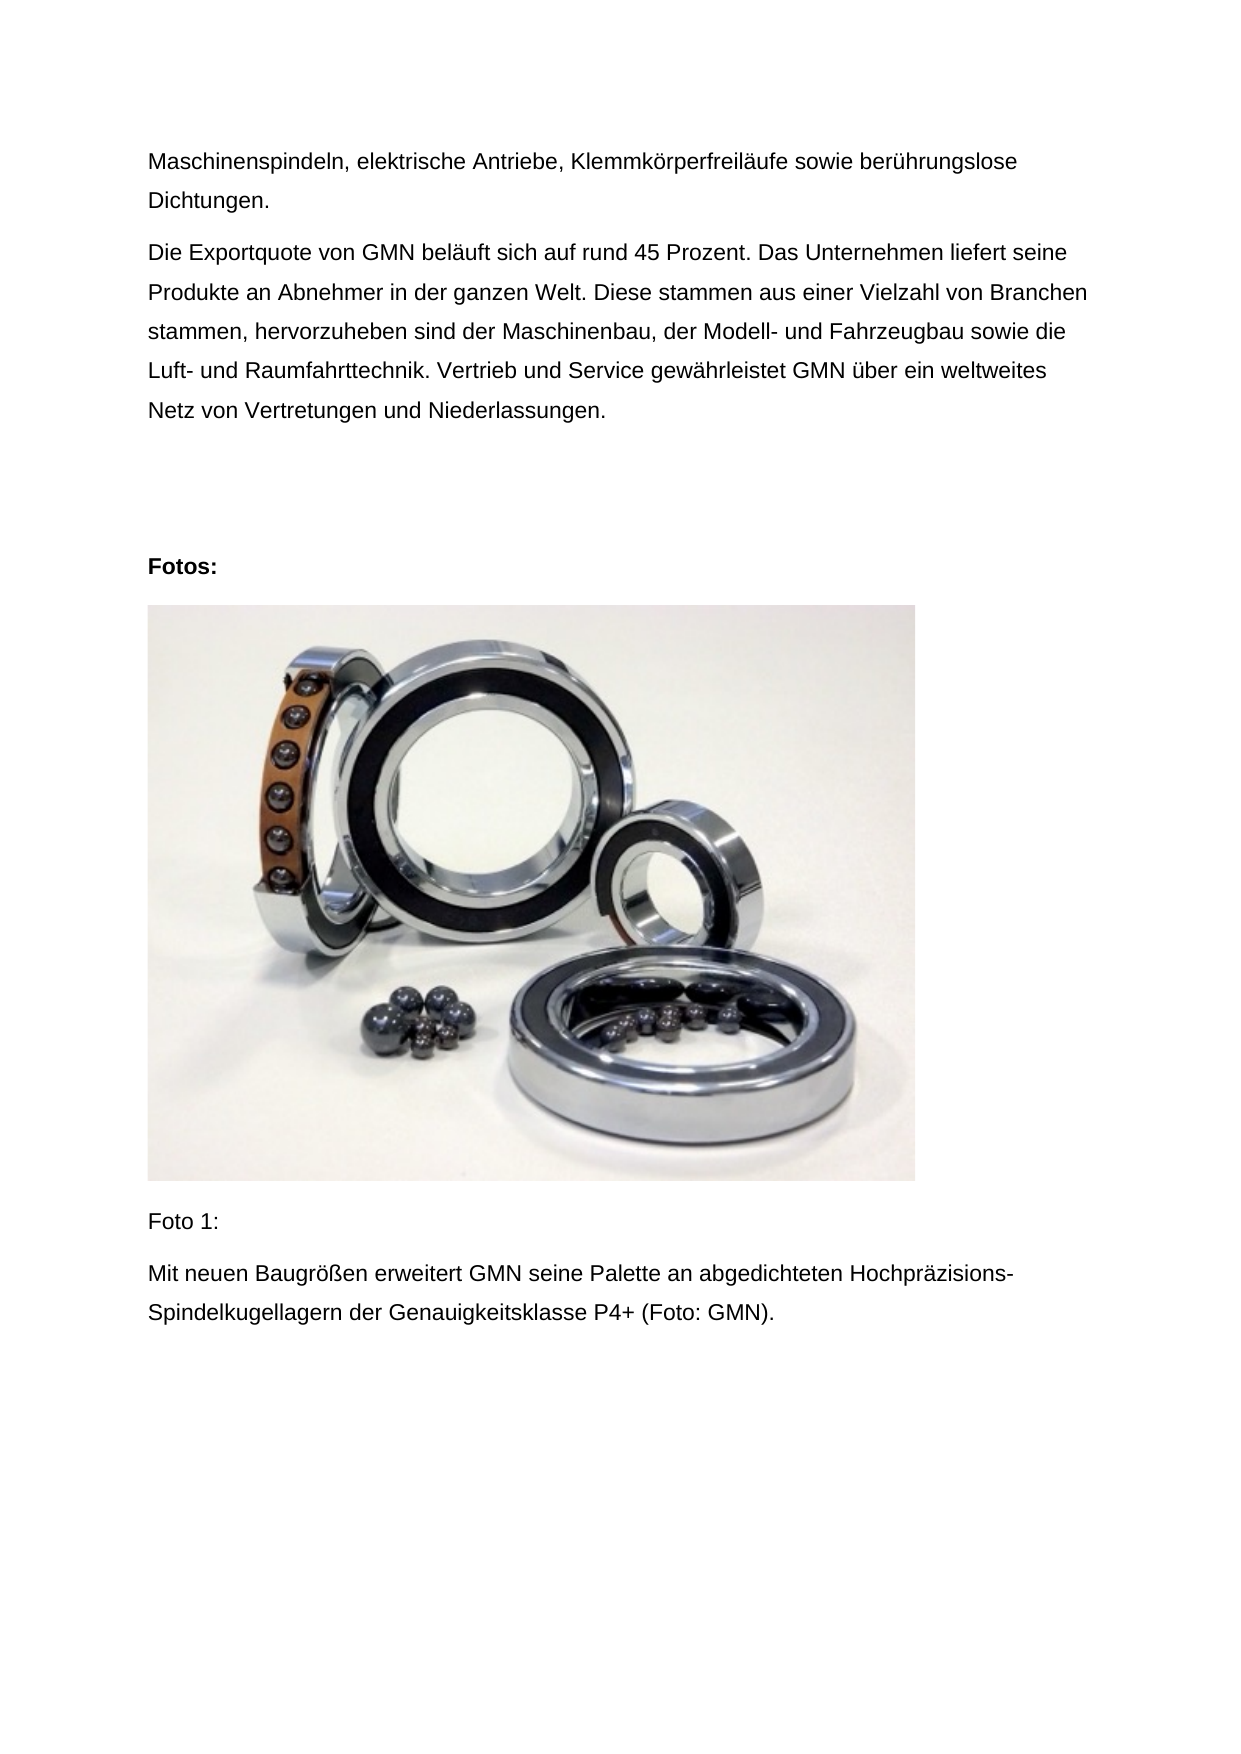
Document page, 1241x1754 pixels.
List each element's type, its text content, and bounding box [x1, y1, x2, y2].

text Die Exportquote von GMN beläuft sich auf rund 45 Prozent. Das Unternehmen liefert seine Produkte an Abnehmer in der ganzen Welt. Diese stammen aus einer Vielzahl von Branchen stammen, hervorzuheben sind der Maschinenbau, der Modell- und Fahrzeugbau sowie die Luft- und Raumfahrttechnik. Vertrieb und Service gewährleistet GMN über ein weltweites Netz von Vertretungen und Niederlassungen. [148, 239, 1093, 423]
picture [147, 605, 916, 1181]
text Fotos: [148, 553, 1093, 579]
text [148, 148, 1093, 213]
text Mit neuen Baugrößen erweitert GMN seine Palette an abgedichteten Hochpräzisions-Spindelkugellagern der Genauigkeitsklasse P4+ (Foto: GMN). [148, 1260, 1093, 1326]
text Foto 1: [148, 1208, 1093, 1234]
